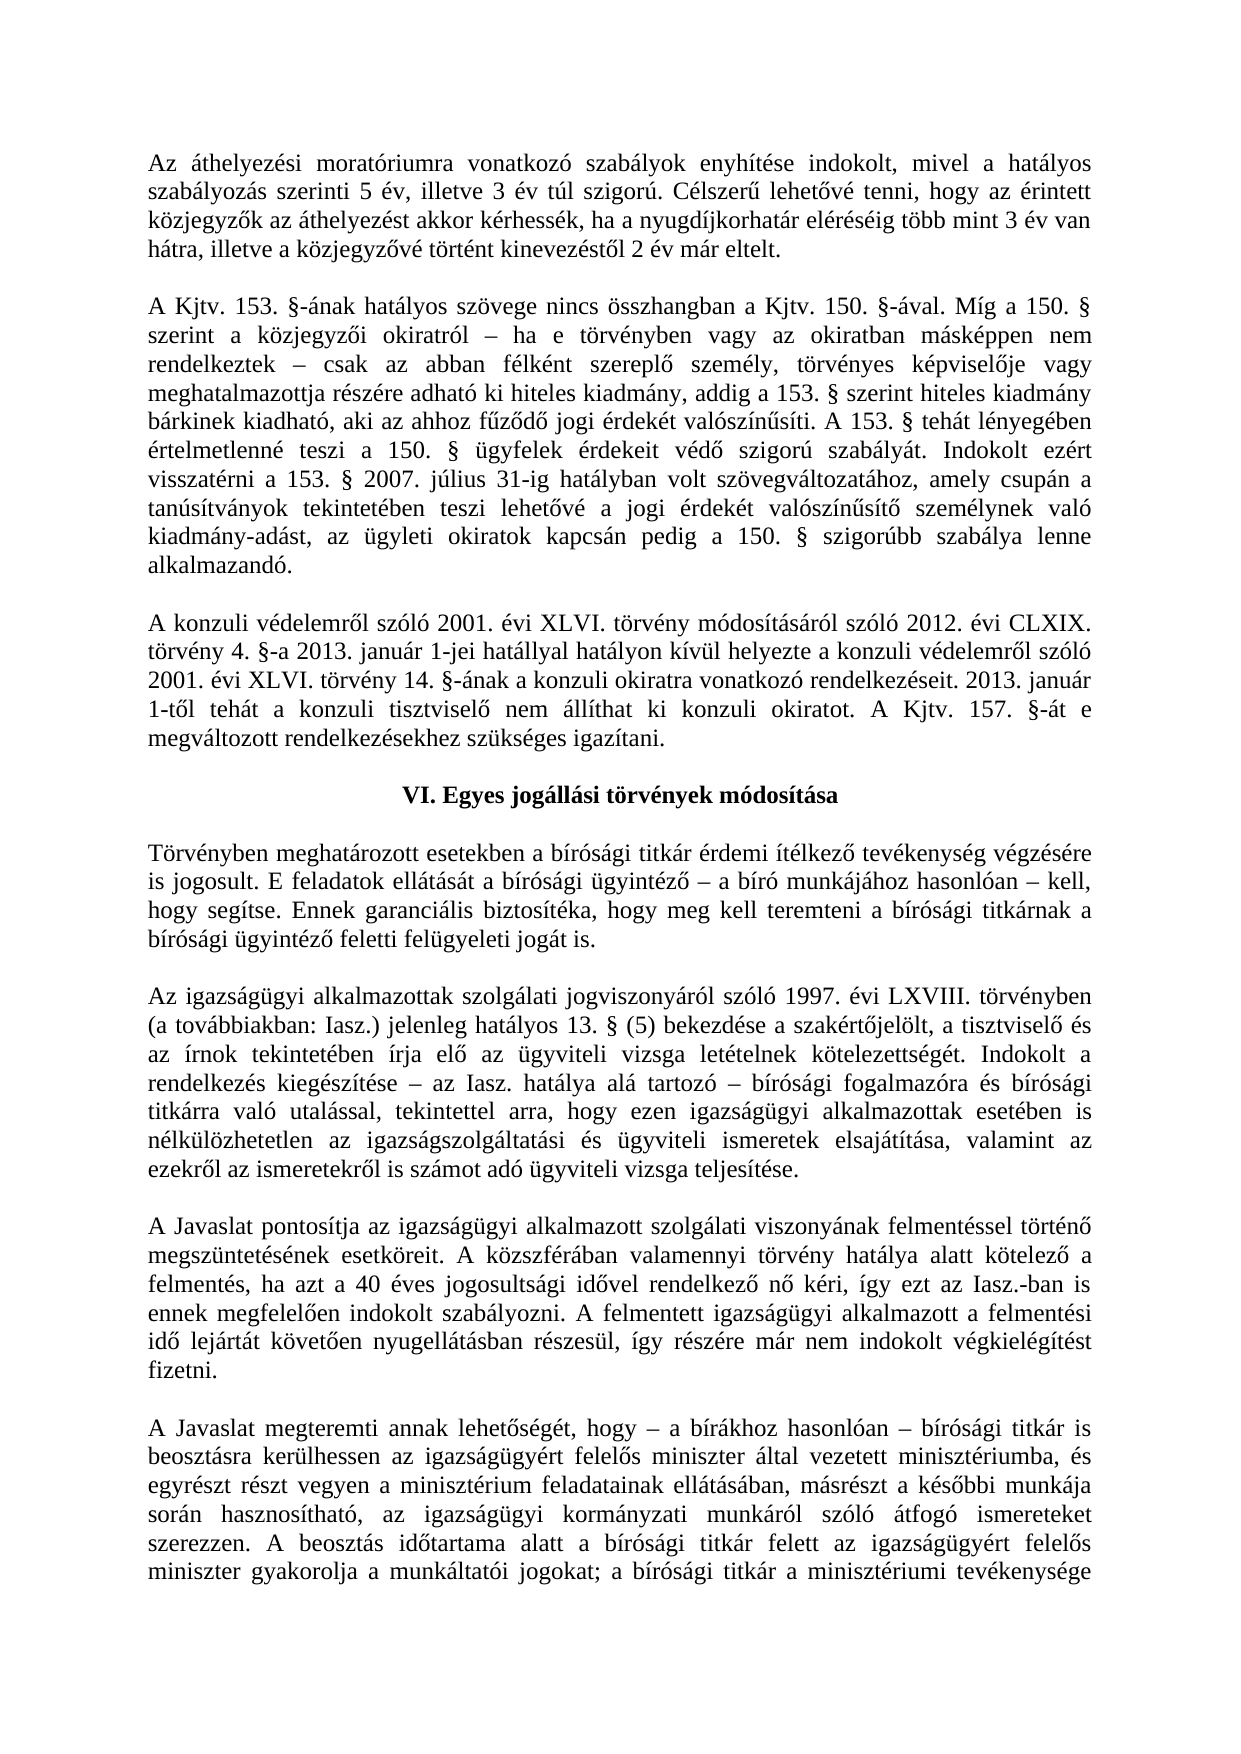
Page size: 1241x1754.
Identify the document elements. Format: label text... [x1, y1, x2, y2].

text A Kjtv. 153. §-ának hatályos szövege nincs összhangban a Kjtv. 150. §-ával. Míg a 150. § szerint a közjegyzői okiratról – ha e törvényben vagy az okiratban másképpen nem rendelkeztek – csak az abban félként szereplő személy, törvényes képviselője vagy meghatalmazottja részére adható ki hiteles kiadmány, addig a 153. § szerint hiteles kiadmány bárkinek kiadható, aki az ahhoz fűződő jogi érdekét valószínűsíti. A 153. § tehát lényegében értelmetlenné teszi a 150. § ügyfelek érdekeit védő szigorú szabályát. Indokolt ezért visszatérni a 153. § 2007. július 31-ig hatályban volt szövegváltozatához, amely csupán a tanúsítványok tekintetében teszi lehetővé a jogi érdekét valószínűsítő személynek való kiadmány-adást, az ügyleti okiratok kapcsán pedig a 150. § szigorúbb szabálya lenne alkalmazandó. [148, 291, 1093, 579]
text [148, 1413, 1093, 1585]
text A konzuli védelemről szóló 2001. évi XLVI. törvény módosításáról szóló 2012. évi CLXIX. törvény 4. §-a 2013. január 1-jei hatállyal hatályon kívül helyezte a konzuli védelemről szóló 2001. évi XLVI. törvény 14. §-ának a konzuli okiratra vonatkozó rendelkezéseit. 2013. január 1-től tehát a konzuli tisztviselő nem állíthat ki konzuli okiratot. A Kjtv. 157. §-át e megváltozott rendelkezésekhez szükséges igazítani. [148, 608, 1093, 751]
text VI. Egyes jogállási törvények módosítása [148, 780, 1093, 809]
text Az igazságügyi alkalmazottak szolgálati jogviszonyáról szóló 1997. évi LXVIII. törvényben (a továbbiakban: Iasz.) jelenleg hatályos 13. § (5) bekezdése a szakértőjelölt, a tisztviselő és az írnok tekintetében írja elő az ügyviteli vizsga letételnek kötelezettségét. Indokolt a rendelkezés kiegészítése – az Iasz. hatálya alá tartozó – bírósági fogalmazóra és bírósági titkárra való utalással, tekintettel arra, hogy ezen igazságügyi alkalmazottak esetében is nélkülözhetetlen az igazságszolgáltatási és ügyviteli ismeretek elsajátítása, valamint az ezekről az ismeretekről is számot adó ügyviteli vizsga teljesítése. [148, 981, 1093, 1183]
text A Javaslat pontosítja az igazságügyi alkalmazott szolgálati viszonyának felmentéssel történő megszüntetésének esetköreit. A közszférában valamennyi törvény hatálya alatt kötelező a felmentés, ha azt a 40 éves jogosultsági idővel rendelkező nő kéri, így ezt az Iasz.-ban is ennek megfelelően indokolt szabályozni. A felmentett igazságügyi alkalmazott a felmentési idő lejártát követően nyugellátásban részesül, így részére már nem indokolt végkielégítést fizetni. [148, 1211, 1093, 1384]
text Az áthelyezési moratóriumra vonatkozó szabályok enyhítése indokolt, mivel a hatályos szabályozás szerinti 5 év, illetve 3 év túl szigorú. Célszerű lehetővé tenni, hogy az érintett közjegyzők az áthelyezést akkor kérhessék, ha a nyugdíjkorhatár eléréséig több mint 3 év van hátra, illetve a közjegyzővé történt kinevezéstől 2 év már eltelt. [148, 148, 1093, 263]
text Törvényben meghatározott esetekben a bírósági titkár érdemi ítélkező tevékenység végzésére is jogosult. E feladatok ellátását a bírósági ügyintéző – a bíró munkájához hasonlóan – kell, hogy segítse. Ennek garanciális biztosítéka, hogy meg kell teremteni a bírósági titkárnak a bírósági ügyintéző feletti felügyeleti jogát is. [148, 838, 1093, 953]
